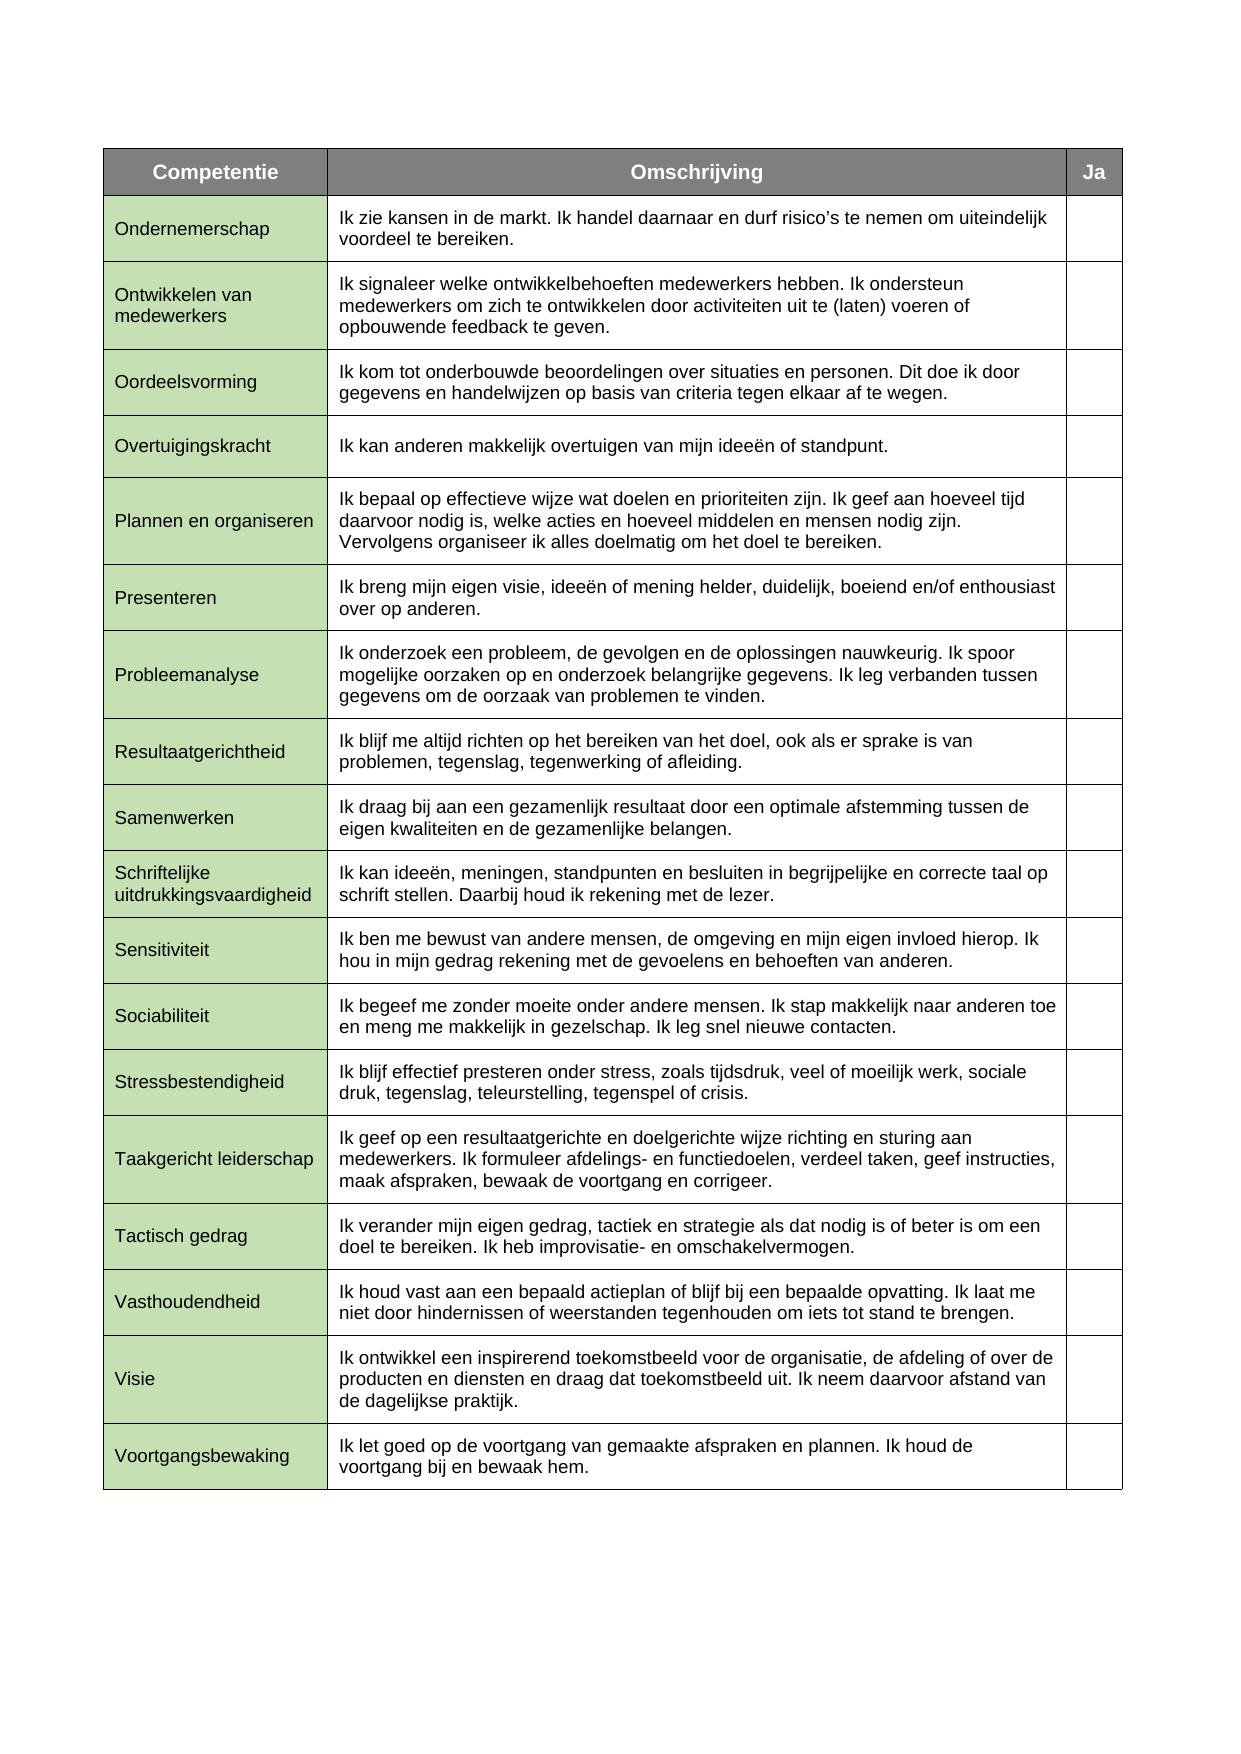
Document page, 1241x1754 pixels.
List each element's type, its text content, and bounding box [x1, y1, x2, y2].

table_cell Sociabiliteit [104, 984, 327, 1049]
table_cell [1067, 1204, 1122, 1269]
table_cell Sensitiviteit [104, 918, 327, 983]
table_cell Ik geef op een resultaatgerichte en doelgerichte wijze richting en sturing aan medewerkers. Ik formuleer afdelings- en functiedoelen, verdeel taken, geef instructies, maak afspraken, bewaak de voortgang en corrigeer. [328, 1116, 1066, 1203]
table_cell Resultaatgerichtheid [104, 719, 327, 784]
table_cell [1067, 851, 1122, 916]
table_cell Taakgericht leiderschap [104, 1116, 327, 1203]
table_cell [1067, 984, 1122, 1049]
table_cell [1067, 416, 1122, 476]
table_cell [1067, 785, 1122, 850]
table_cell [1067, 350, 1122, 415]
table_cell Ik verander mijn eigen gedrag, tactiek en strategie als dat nodig is of beter is om een doel te bereiken. Ik heb improvisatie- en omschakelvermogen. [328, 1204, 1066, 1269]
table_cell Ik bepaal op effectieve wijze wat doelen en prioriteiten zijn. Ik geef aan hoeveel tijd daarvoor nodig is, welke acties en hoeveel middelen en mensen nodig zijn. Vervolgens organiseer ik alles doelmatig om het doel te bereiken. [328, 478, 1066, 564]
table_cell [1067, 719, 1122, 784]
table_cell [1067, 565, 1122, 630]
table_cell Samenwerken [104, 785, 327, 850]
table_cell [1067, 918, 1122, 983]
table_cell Ik kom tot onderbouwde beoordelingen over situaties en personen. Dit doe ik door gegevens en handelwijzen op basis van criteria tegen elkaar af te wegen. [328, 350, 1066, 415]
table_cell [1067, 1336, 1122, 1423]
table_cell Ja [1067, 149, 1122, 195]
table_cell Ontwikkelen van medewerkers [104, 262, 327, 349]
table_cell Ik blijf effectief presteren onder stress, zoals tijdsdruk, veel of moeilijk werk, sociale druk, tegenslag, teleurstelling, tegenspel of crisis. [328, 1050, 1066, 1115]
table_cell [1067, 1116, 1122, 1203]
table_cell Stressbestendigheid [104, 1050, 327, 1115]
table_cell Plannen en organiseren [104, 478, 327, 564]
table_cell Competentie [104, 149, 327, 195]
table_cell Ik draag bij aan een gezamenlijk resultaat door een optimale afstemming tussen de eigen kwaliteiten en de gezamenlijke belangen. [328, 785, 1066, 850]
table_cell Ik kan ideeën, meningen, standpunten en besluiten in begrijpelijke en correcte taal op schrift stellen. Daarbij houd ik rekening met de lezer. [328, 851, 1066, 916]
table_cell Ik onderzoek een probleem, de gevolgen en de oplossingen nauwkeurig. Ik spoor mogelijke oorzaken op en onderzoek belangrijke gegevens. Ik leg verbanden tussen gegevens om de oorzaak van problemen te vinden. [328, 631, 1066, 718]
table_cell Ik kan anderen makkelijk overtuigen van mijn ideeën of standpunt. [328, 416, 1066, 476]
table_cell Probleemanalyse [104, 631, 327, 718]
table_cell [1067, 478, 1122, 564]
table_cell Ik begeef me zonder moeite onder andere mensen. Ik stap makkelijk naar anderen toe en meng me makkelijk in gezelschap. Ik leg snel nieuwe contacten. [328, 984, 1066, 1049]
table_cell Voortgangsbewaking [104, 1424, 327, 1489]
table_cell [1067, 631, 1122, 718]
table_cell Tactisch gedrag [104, 1204, 327, 1269]
table_cell Overtuigingskracht [104, 416, 327, 476]
table_cell [1067, 262, 1122, 349]
table_cell Oordeelsvorming [104, 350, 327, 415]
table_cell Omschrijving [328, 149, 1066, 195]
table_cell Ondernemerschap [104, 196, 327, 261]
table_cell [1067, 1270, 1122, 1335]
table_cell Ik ontwikkel een inspirerend toekomstbeeld voor de organisatie, de afdeling of over de producten en diensten en draag dat toekomstbeeld uit. Ik neem daarvoor afstand van de dagelijkse praktijk. [328, 1336, 1066, 1423]
table_cell Ik blijf me altijd richten op het bereiken van het doel, ook als er sprake is van problemen, tegenslag, tegenwerking of afleiding. [328, 719, 1066, 784]
table_cell Vasthoudendheid [104, 1270, 327, 1335]
table_cell Ik let goed op de voortgang van gemaakte afspraken en plannen. Ik houd de voortgang bij en bewaak hem. [328, 1424, 1066, 1489]
table_cell [1067, 1050, 1122, 1115]
table_cell [1067, 1424, 1122, 1489]
table_cell Ik breng mijn eigen visie, ideeën of mening helder, duidelijk, boeiend en/of enthousiast over op anderen. [328, 565, 1066, 630]
table_cell Visie [104, 1336, 327, 1423]
table_cell Ik houd vast aan een bepaald actieplan of blijf bij een bepaalde opvatting. Ik laat me niet door hindernissen of weerstanden tegenhouden om iets tot stand te brengen. [328, 1270, 1066, 1335]
table_cell Ik signaleer welke ontwikkelbehoeften medewerkers hebben. Ik ondersteun medewerkers om zich te ontwikkelen door activiteiten uit te (laten) voeren of opbouwende feedback te geven. [328, 262, 1066, 349]
table_cell Presenteren [104, 565, 327, 630]
table_cell Ik zie kansen in de markt. Ik handel daarnaar en durf risico’s te nemen om uiteindelijk voordeel te bereiken. [328, 196, 1066, 261]
table_cell Ik ben me bewust van andere mensen, de omgeving en mijn eigen invloed hierop. Ik hou in mijn gedrag rekening met de gevoelens en behoeften van anderen. [328, 918, 1066, 983]
table_cell Schriftelijke uitdrukkingsvaardigheid [104, 851, 327, 916]
table_cell [1067, 196, 1122, 261]
